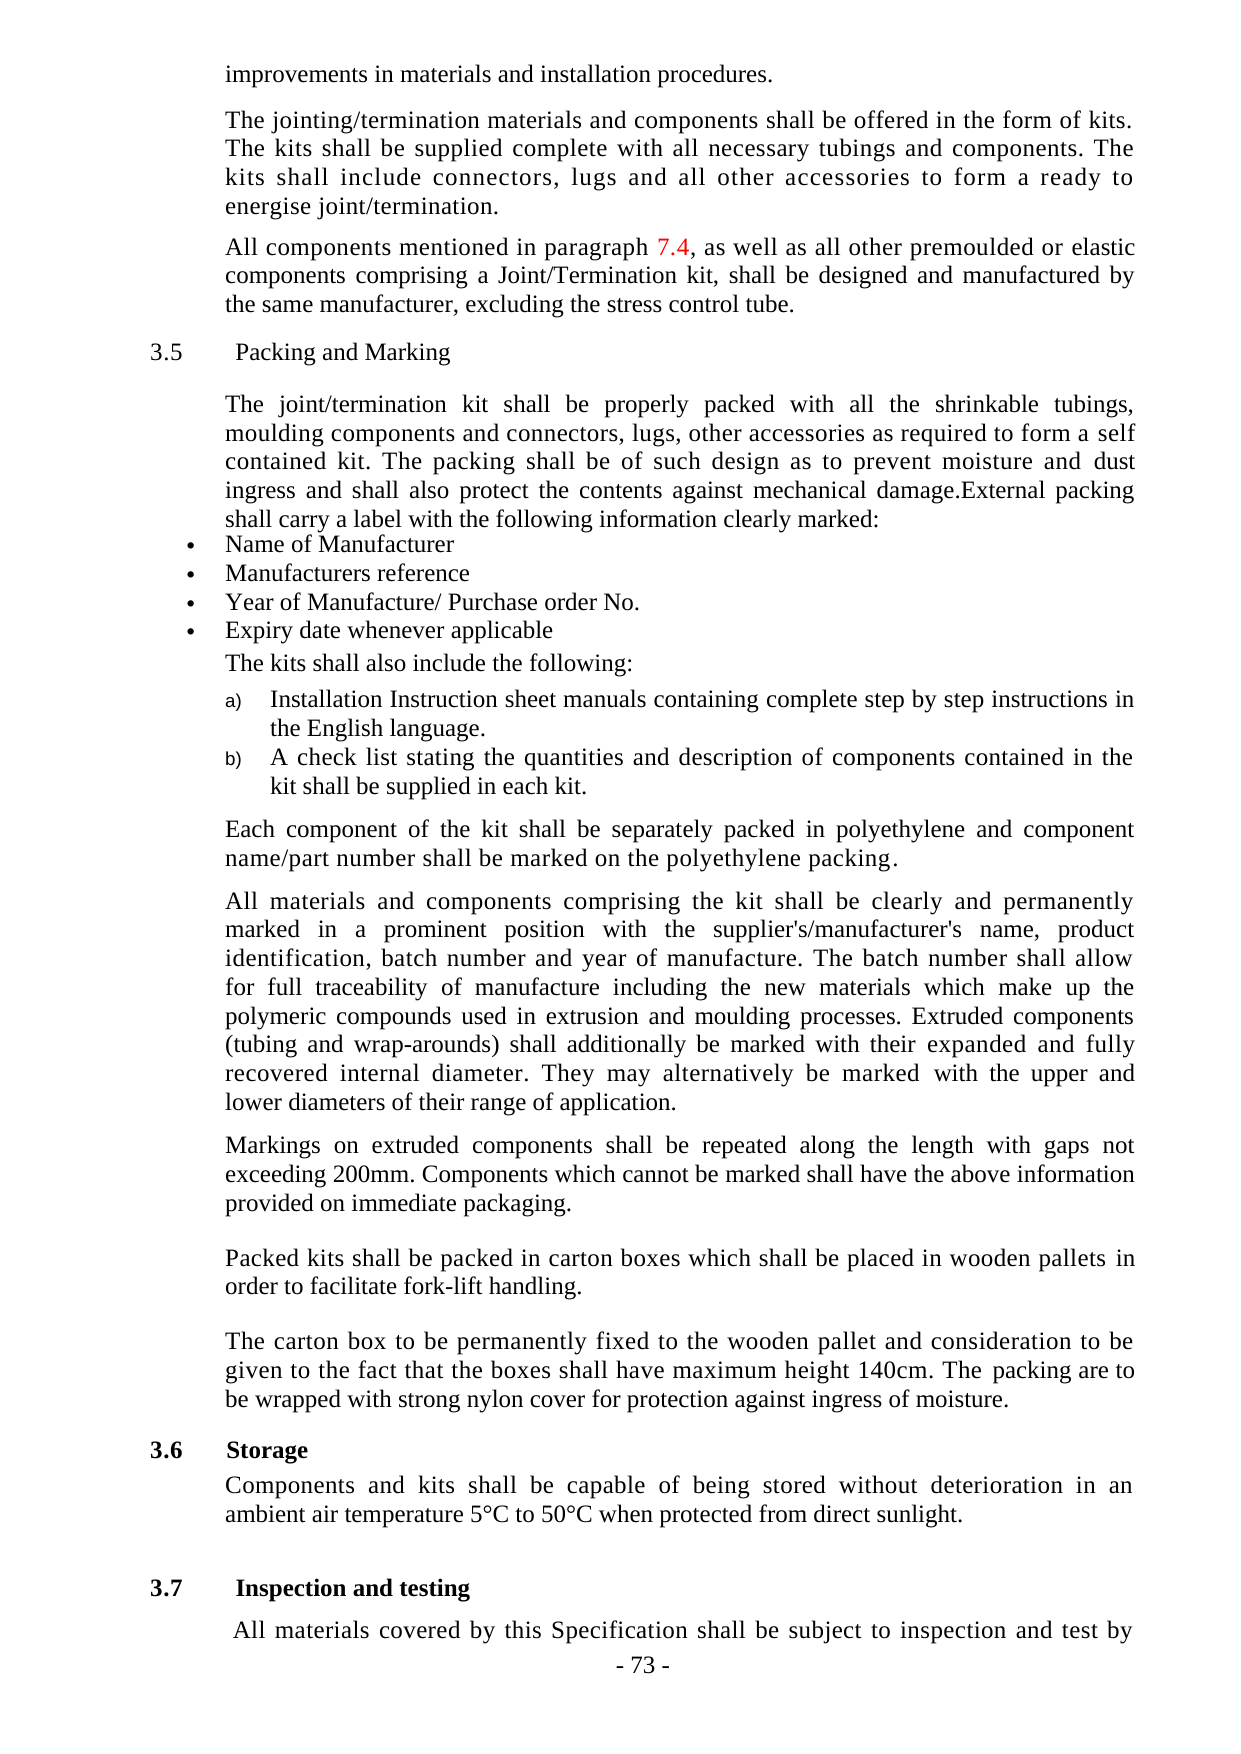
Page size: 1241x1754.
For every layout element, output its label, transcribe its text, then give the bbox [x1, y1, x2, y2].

text All components mentioned in paragraph 7.4, as well as all other premoulded or elastic components comprising a Joint/Termination kit, shall be designed and manufactured by the same manufacturer, excluding the stress control tube. [225, 232, 1135, 318]
text The carton box to be permanently fixed to the wooden pallet and consideration to be given to the fact that the boxes shall have maximum height 140cm. The packing are to be wrapped with strong nylon cover for protection against ingress of moisture. [225, 1326, 1135, 1413]
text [225, 59, 1135, 88]
list Manufacturers reference [187, 558, 1135, 587]
text Packed kits shall be packed in carton boxes which shall be placed in wooden pallets in order to facilitate fork-lift handling. [225, 1243, 1135, 1300]
text Each component of the kit shall be separately packed in polyethylene and component name/part number shall be marked on the polyethylene packing. [225, 814, 1135, 871]
text The joint/termination kit shall be properly packed with all the shrinkable tubings, moulding components and connectors, lugs, other accessories as required to form a self contained kit. The packing shall be of such design as to prevent moisture and dust ingress and shall also protect the contents against mechanical damage.External packing shall carry a label with the following information clearly marked: [225, 389, 1135, 533]
text 3.5 Packing and Marking [150, 337, 1135, 365]
list Name of Manufacturer [187, 533, 1135, 558]
text 3.7 Inspection and testing [150, 1573, 1135, 1602]
text Components and kits shall be capable of being stored without deterioration in an ambient air temperature 5°C to 50°C when protected from direct sunlight. [225, 1470, 1135, 1528]
list Installation Instruction sheet manuals containing complete step by step instructions in the English language. [225, 684, 1135, 742]
text The jointing/termination materials and components shall be offered in the form of kits. The kits shall be supplied complete with all necessary tubings and components. The kits shall include connectors, lugs and all other accessories to form a ready to energise joint/termination. [225, 105, 1135, 220]
text Markings on extruded components shall be repeated along the length with gaps not exceeding 200mm. Components which cannot be marked shall have the above information provided on immediate packaging. [225, 1130, 1135, 1216]
list Expiry date whenever applicable [187, 615, 1135, 644]
list A check list stating the quantities and description of components contained in the kit shall be supplied in each kit. [225, 742, 1135, 799]
text The kits shall also include the following: [225, 648, 1135, 676]
text All materials and components comprising the kit shall be clearly and permanently marked in a prominent position with the supplier's/manufacturer's name, product identification, batch number and year of manufacture. The batch number shall allow for full traceability of manufacture including the new materials which make up the polymeric compounds used in extrusion and moulding processes. Extruded components (tubing and wrap-arounds) shall additionally be marked with their expanded and fully recovered internal diameter. They may alternatively be marked with the upper and lower diameters of their range of application. [225, 886, 1135, 1116]
text 3.6 Storage [150, 1435, 1135, 1464]
list Year of Manufacture/ Purchase order No. [187, 587, 1135, 615]
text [233, 1615, 1135, 1643]
